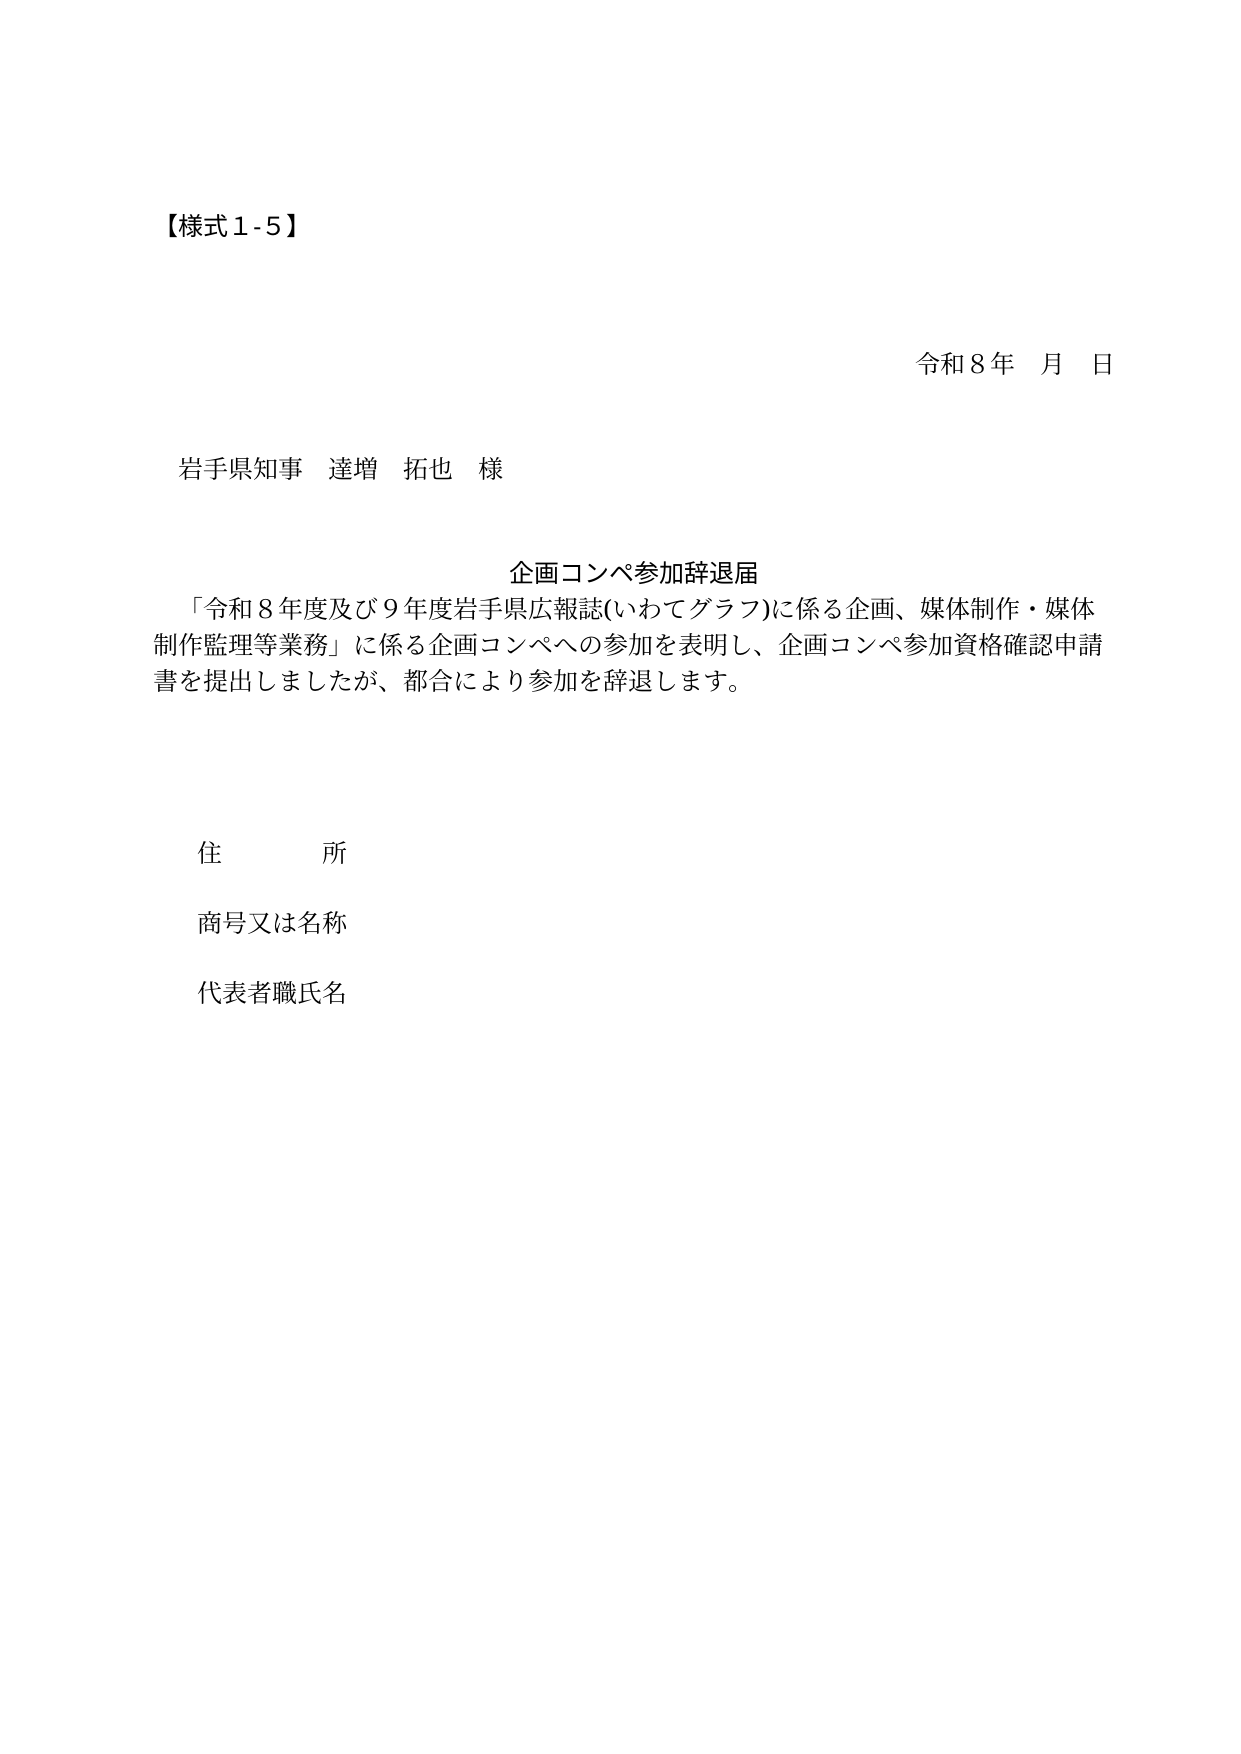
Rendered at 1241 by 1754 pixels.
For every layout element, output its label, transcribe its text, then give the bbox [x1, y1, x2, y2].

text 商号又は名称 [197, 904, 1116, 940]
text 住 所 [197, 834, 1116, 870]
text 代表者職氏名 [197, 974, 1116, 1010]
text 「令和８年度及び９年度岩手県広報誌(いわてグラフ)に係る企画、媒体制作・媒体制作監理等業務」に係る企画コンペへの参加を表明し、企画コンペ参加資格確認申請書を提出しましたが、都合により参加を辞退します。 [153, 589, 1116, 697]
text 企画コンペ参加辞退届 [153, 553, 1116, 589]
text 岩手県知事 達増 拓也 様 [153, 449, 1116, 485]
text 【様式１-５】 [153, 207, 1116, 243]
text 令和８年 月 日 [153, 345, 1116, 381]
